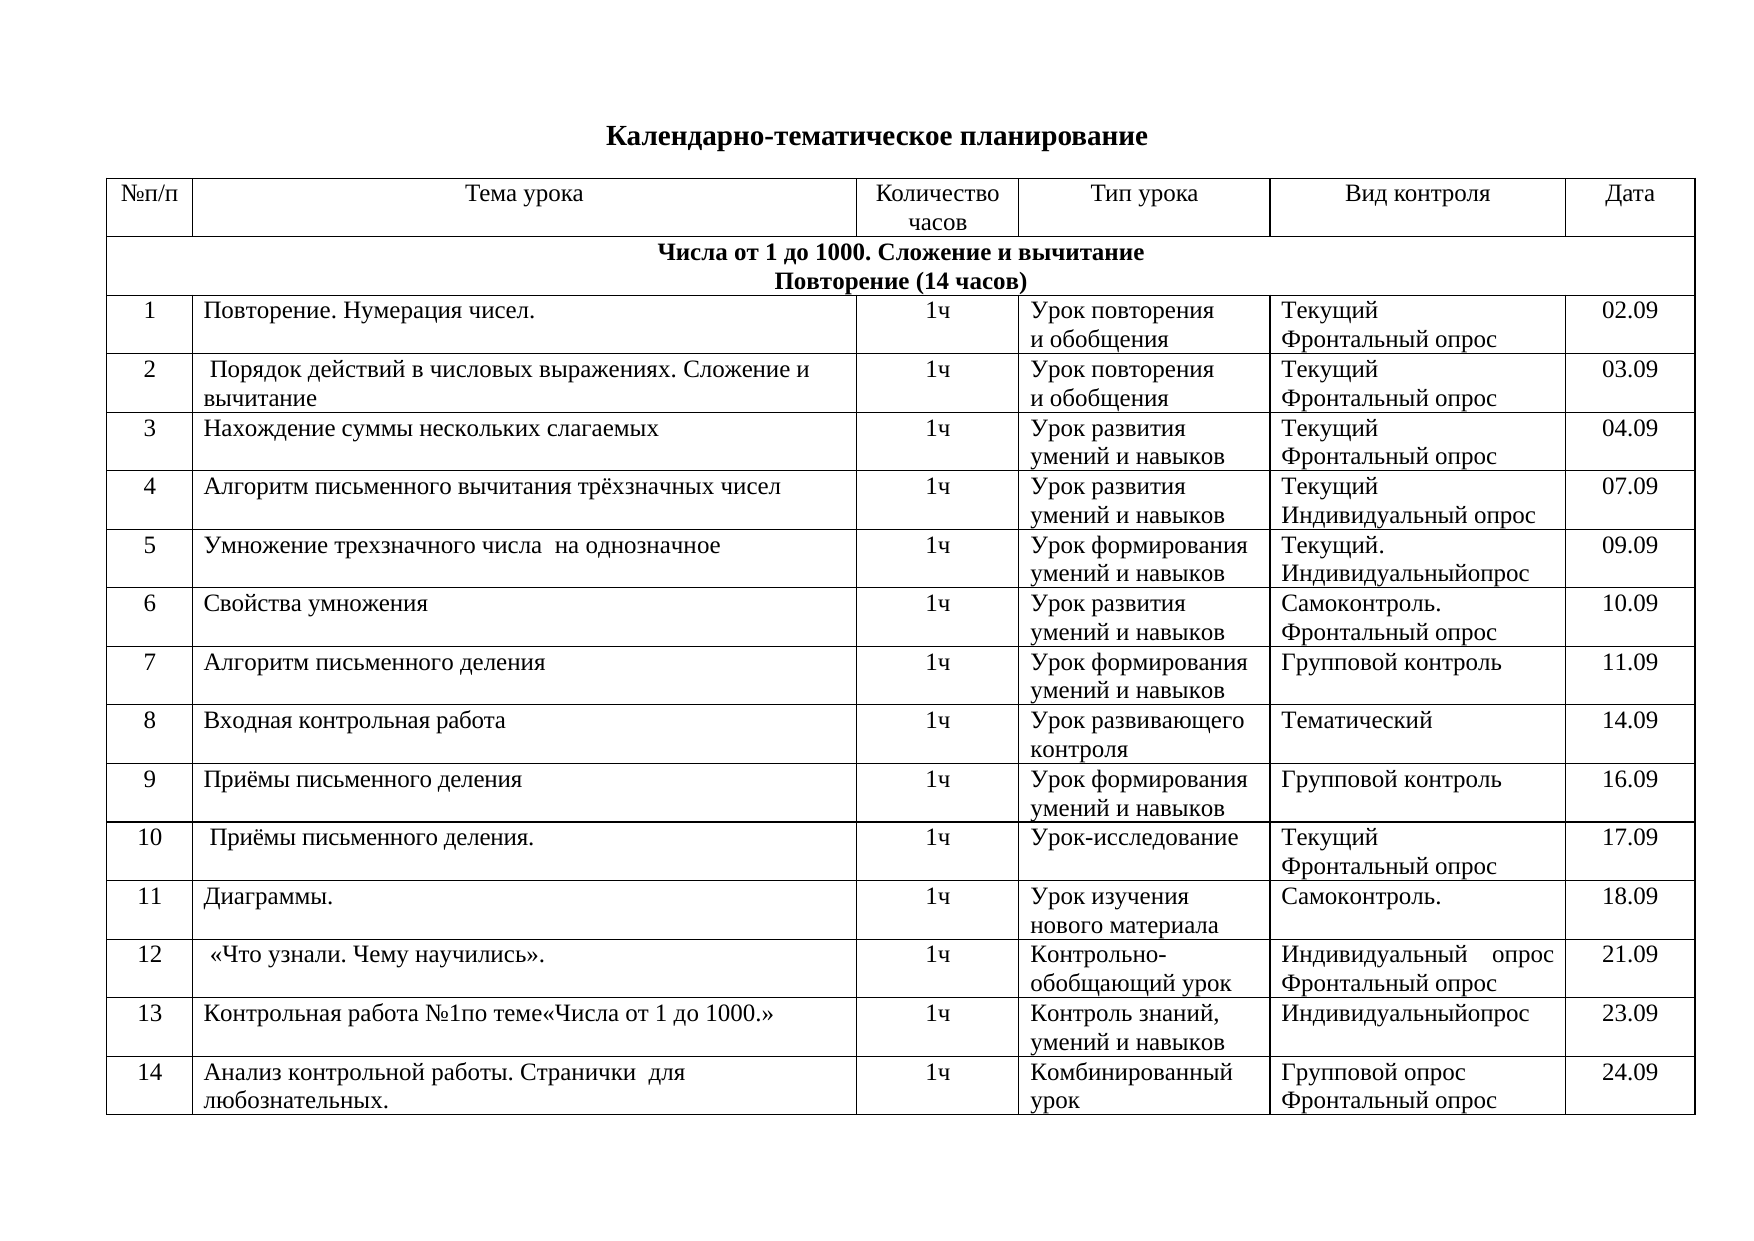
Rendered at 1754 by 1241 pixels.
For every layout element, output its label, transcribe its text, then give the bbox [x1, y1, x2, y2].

table_cell 02.09 [1566, 296, 1694, 353]
table_cell 7 [107, 647, 192, 704]
table_cell 6 [107, 588, 192, 646]
table_cell Урок формирования умений и навыков [1019, 530, 1269, 587]
table_cell Нахождение суммы нескольких слагаемых [193, 413, 856, 470]
table_cell 1ч [857, 296, 1018, 353]
table_cell Самоконтроль. [1271, 881, 1565, 938]
table_cell 04.09 [1566, 413, 1694, 470]
table_header Тип урока [1019, 179, 1269, 236]
table_cell 10 [107, 823, 192, 880]
table_cell Текущий Фронтальный опрос [1271, 296, 1565, 353]
table_cell Алгоритм письменного вычитания трёхзначных чисел [193, 471, 856, 529]
table_cell Алгоритм письменного деления [193, 647, 856, 704]
table_cell 11.09 [1566, 647, 1694, 704]
table_cell 17.09 [1566, 823, 1694, 880]
table_cell Индивидуальныйопрос [1271, 998, 1565, 1056]
table_cell 1ч [857, 354, 1018, 412]
table_header Тема урока [193, 179, 856, 236]
table_cell 21.09 [1566, 940, 1694, 997]
table_cell Диаграммы. [193, 881, 856, 938]
table_cell Числа от 1 до 1000. Сложение и вычитание Повторение (14 часов) [107, 237, 1694, 294]
table_cell Повторение. Нумерация чисел. [193, 296, 856, 353]
table_cell 18.09 [1566, 881, 1694, 938]
table_cell 1ч [857, 823, 1018, 880]
table_cell Контроль знаний, умений и навыков [1019, 998, 1269, 1056]
table_cell Приёмы письменного деления [193, 764, 856, 821]
table_cell Самоконтроль. Фронтальный опрос [1271, 588, 1565, 646]
table_cell Текущий. Индивидуальныйопрос [1271, 530, 1565, 587]
table_cell 2 [107, 354, 192, 412]
table_cell Анализ контрольной работы. Странички для любознательных. [193, 1057, 856, 1114]
table_cell 16.09 [1566, 764, 1694, 821]
table_cell Текущий Фронтальный опрос [1271, 413, 1565, 470]
table_cell Приёмы письменного деления. [193, 823, 856, 880]
table_cell 1ч [857, 998, 1018, 1056]
table_cell Контрольно-обобщающий урок [1019, 940, 1269, 997]
table_cell Индивидуальный опрос Фронтальный опрос [1271, 940, 1565, 997]
table_cell Групповой контроль [1271, 647, 1565, 704]
table_cell 1ч [857, 1057, 1018, 1114]
table_cell Тематический [1271, 705, 1565, 763]
table_cell Урок изучения нового материала [1019, 881, 1269, 938]
table_cell 1ч [857, 413, 1018, 470]
table_cell 12 [107, 940, 192, 997]
table_cell 1ч [857, 940, 1018, 997]
table_cell 5 [107, 530, 192, 587]
table_cell Групповой контроль [1271, 764, 1565, 821]
table_cell Урок формирования умений и навыков [1019, 764, 1269, 821]
table_cell 1 [107, 296, 192, 353]
table_cell 07.09 [1566, 471, 1694, 529]
table_cell Урок-исследование [1019, 823, 1269, 880]
table_cell 1ч [857, 705, 1018, 763]
table_cell Урок формирования умений и навыков [1019, 647, 1269, 704]
table_cell Урок повторения и обобщения [1019, 296, 1269, 353]
table_cell 9 [107, 764, 192, 821]
table_cell 24.09 [1566, 1057, 1694, 1114]
table_cell Групповой опрос Фронтальный опрос [1271, 1057, 1565, 1114]
table_cell Текущий Фронтальный опрос [1271, 823, 1565, 880]
table_cell Текущий Индивидуальный опрос [1271, 471, 1565, 529]
table_cell Урок развития умений и навыков [1019, 413, 1269, 470]
table_header Вид контроля [1271, 179, 1565, 236]
text Календарно-тематическое планирование [118, 118, 1636, 152]
table_cell 8 [107, 705, 192, 763]
table_cell 03.09 [1566, 354, 1694, 412]
table_cell 10.09 [1566, 588, 1694, 646]
table_cell 1ч [857, 471, 1018, 529]
table_cell Контрольная работа №1по теме«Числа от 1 до 1000.» [193, 998, 856, 1056]
table_cell 14 [107, 1057, 192, 1114]
table_cell Входная контрольная работа [193, 705, 856, 763]
table_header Количество часов [857, 179, 1018, 236]
table_cell 11 [107, 881, 192, 938]
table_cell 1ч [857, 647, 1018, 704]
table_cell 1ч [857, 764, 1018, 821]
table_cell 23.09 [1566, 998, 1694, 1056]
table_cell 3 [107, 413, 192, 470]
table_cell 1ч [857, 881, 1018, 938]
table_cell 14.09 [1566, 705, 1694, 763]
table_cell Текущий Фронтальный опрос [1271, 354, 1565, 412]
table_cell Урок повторения и обобщения [1019, 354, 1269, 412]
table_cell 1ч [857, 588, 1018, 646]
table_cell Свойства умножения [193, 588, 856, 646]
table_cell Урок развивающего контроля [1019, 705, 1269, 763]
table_cell Урок развития умений и навыков [1019, 588, 1269, 646]
table_cell Умножение трехзначного числа на однозначное [193, 530, 856, 587]
table_cell 1ч [857, 530, 1018, 587]
table_header №п/п [107, 179, 192, 236]
table_cell 13 [107, 998, 192, 1056]
table_cell 09.09 [1566, 530, 1694, 587]
table_cell 4 [107, 471, 192, 529]
table_cell Урок развития умений и навыков [1019, 471, 1269, 529]
table_cell «Что узнали. Чему научились». [193, 940, 856, 997]
table_cell Комбинированный урок [1019, 1057, 1269, 1114]
table_cell Порядок действий в числовых выражениях. Сложение и вычитание [193, 354, 856, 412]
table_header Дата [1566, 179, 1694, 236]
